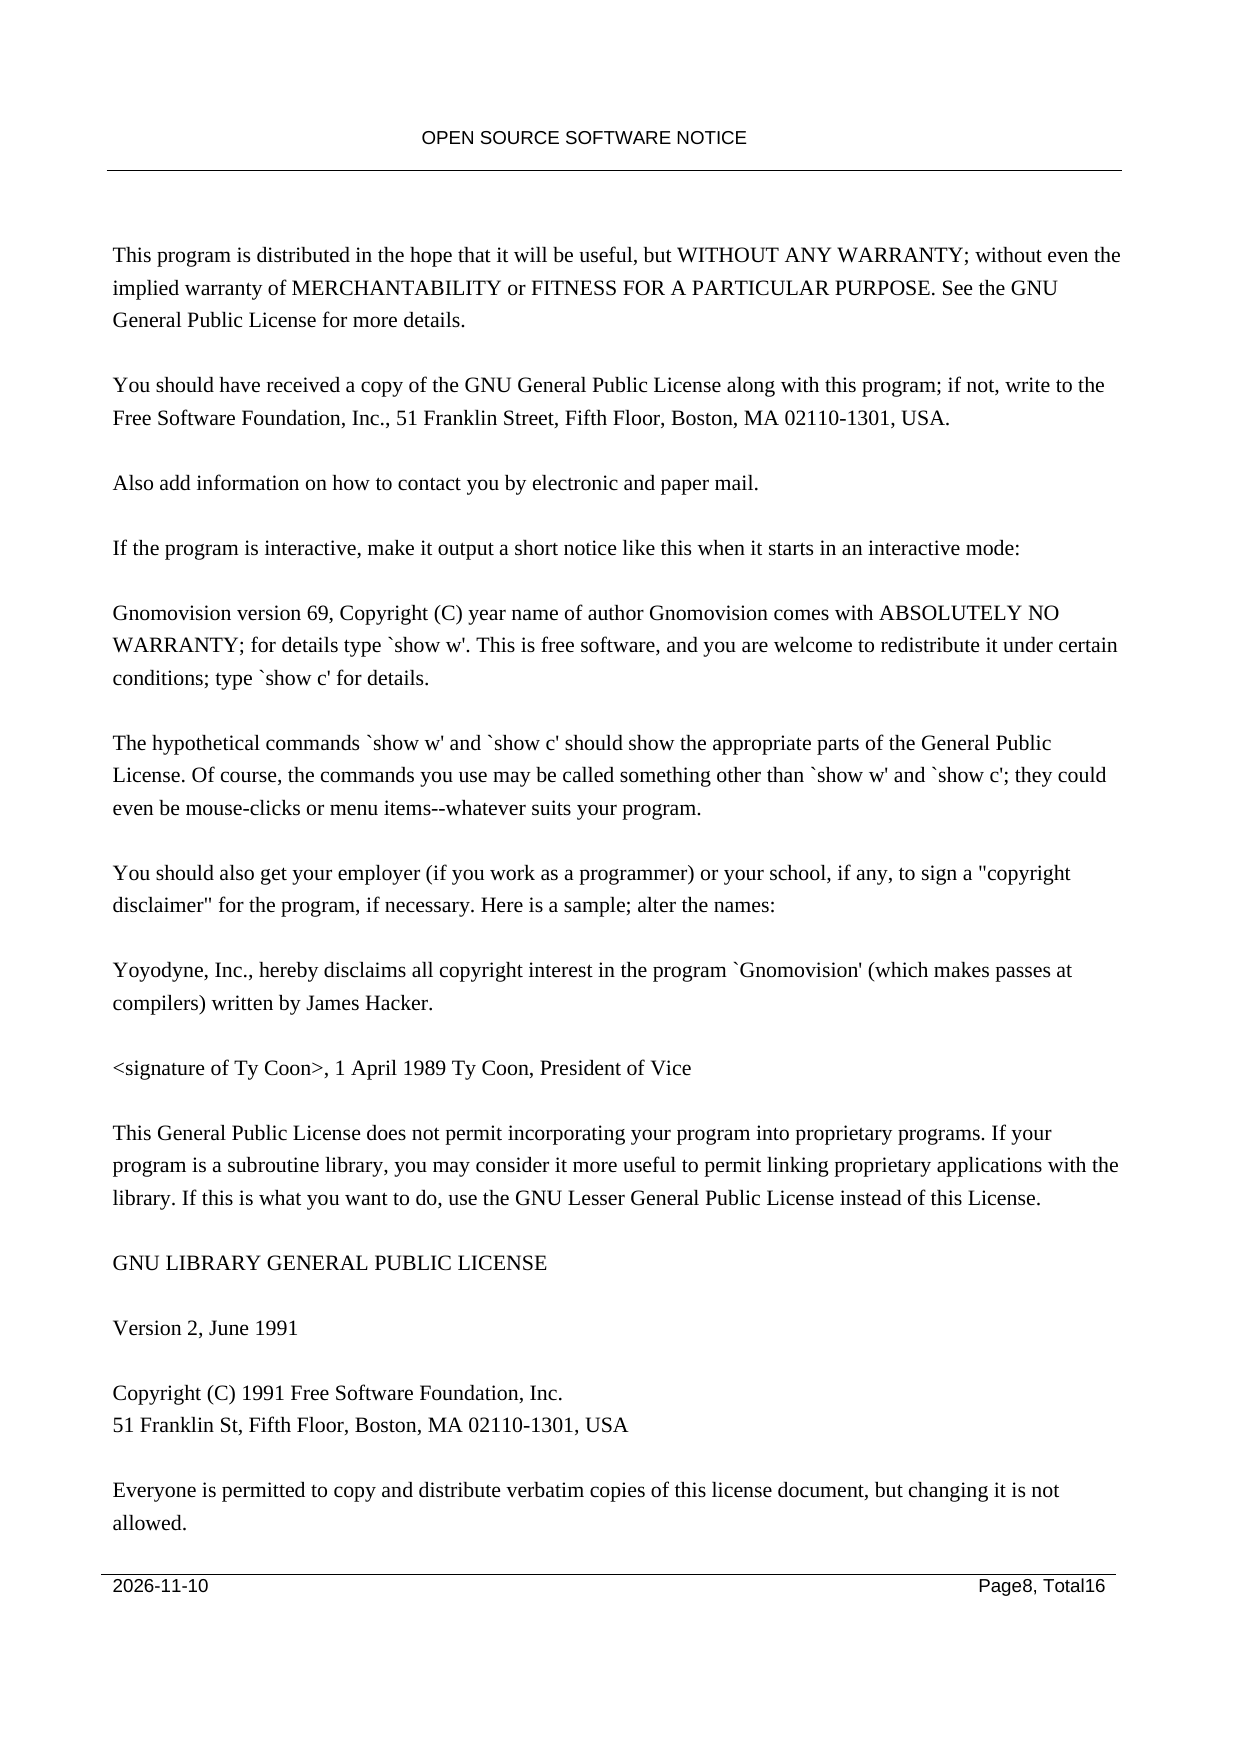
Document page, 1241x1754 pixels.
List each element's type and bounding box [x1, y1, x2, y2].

text [112, 206, 1128, 1539]
